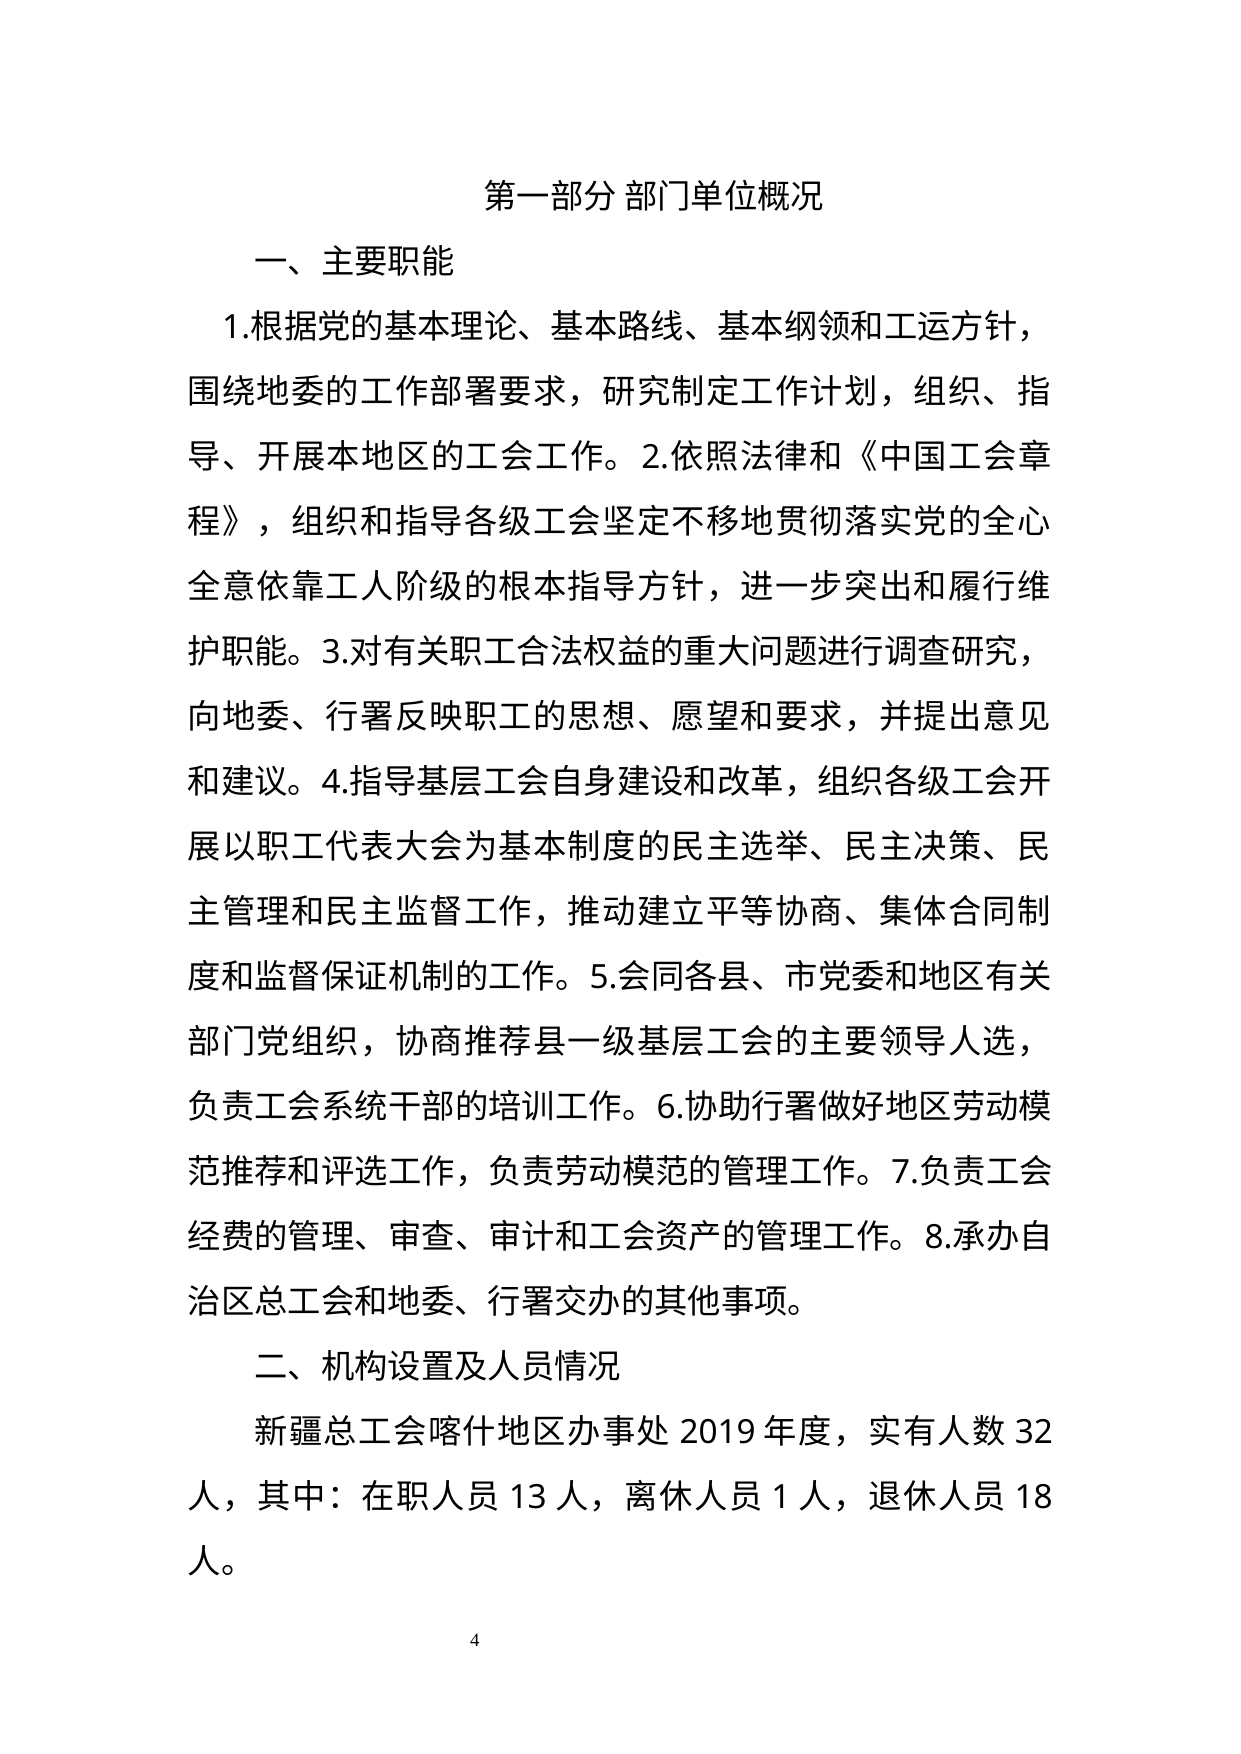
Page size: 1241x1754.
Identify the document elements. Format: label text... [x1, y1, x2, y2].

text 第一部分 部门单位概况 [187, 162, 1053, 227]
text 二、机构设置及人员情况 [187, 1332, 1053, 1397]
text 一、主要职能 [187, 227, 1053, 292]
text 新疆总工会喀什地区办事处2019年度，实有人数32人，其中：在职人员13人，离休人员1人，退休人员18人。 [187, 1397, 1053, 1592]
text 1.根据党的基本理论、基本路线、基本纲领和工运方针，围绕地委的工作部署要求，研究制定工作计划，组织、指导、开展本地区的工会工作。2.依照法律和《中国工会章程》，组织和指导各级工会坚定不移地贯彻落实党的全心全意依靠工人阶级的根本指导方针，进一步突出和履行维护职能。3.对有关职工合法权益的重大问题进行调查研究，向地委、行署反映职工的思想、愿望和要求，并提出意见和建议。4.指导基层工会自身建设和改革，组织各级工会开展以职工代表大会为基本制度的民主选举、民主决策、民主管理和民主监督工作，推动建立平等协商、集体合同制度和监督保证机制的工作。5.会同各县、市党委和地区有关部门党组织，协商推荐县一级基层工会的主要领导人选，负责工会系统干部的培训工作。6.协助行署做好地区劳动模范推荐和评选工作，负责劳动模范的管理工作。7.负责工会经费的管理、审查、审计和工会资产的管理工作。8.承办自治区总工会和地委、行署交办的其他事项。 [187, 292, 1053, 1332]
